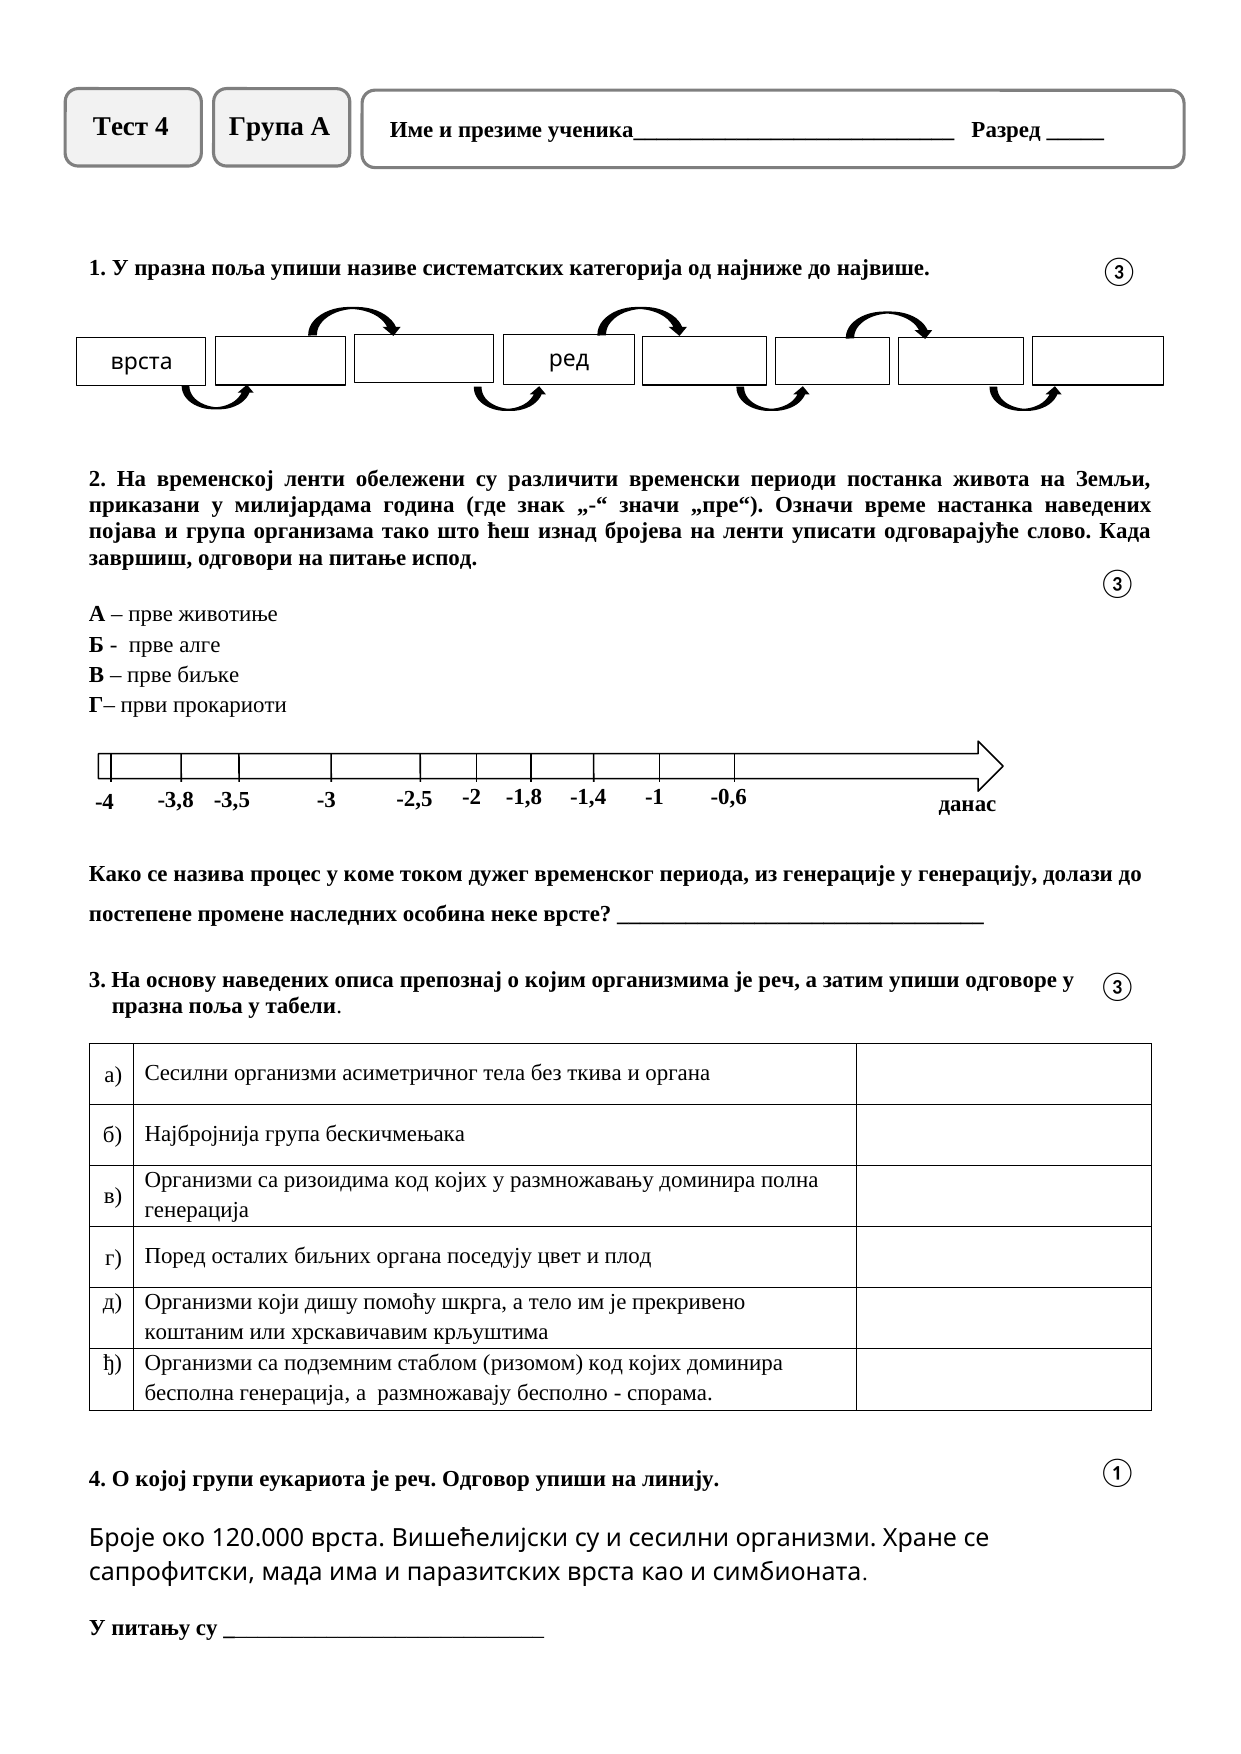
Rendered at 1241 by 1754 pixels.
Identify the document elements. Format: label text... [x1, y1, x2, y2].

table_cell б) [90, 1105, 133, 1164]
text У питању су ____________________________ [89, 1614, 1152, 1640]
table_cell Организми који дишу помоћу шкрга, а тело им је прекривено коштаним или хрскавичавим крљуштима [134, 1288, 856, 1348]
text Броје око 120.000 врста. Вишећелијски су и сесилни организми. Хране се сапрофитски, мада има и паразитских врста као и симбионата. [89, 1519, 1152, 1587]
table_cell [857, 1166, 1151, 1226]
table_cell [857, 1349, 1151, 1409]
text Б - прве алге [89, 631, 1152, 657]
table_cell Организми са подземним стаблом (ризомом) код којих доминира бесполна генерација, а размножавају бесполно - спорама. [134, 1349, 856, 1409]
table_header а) [90, 1044, 133, 1104]
text Како се назива процес у коме током дужег временског периода, из генерације у генерацију, долази до постепене промене наследних особина неке врсте? ________________________________ [89, 860, 1152, 926]
text празна поља у табели. [89, 992, 1152, 1018]
text 1. У празна поља упиши називе систематских категорија од најниже до највише. [89, 254, 1152, 280]
text В – прве биљке [89, 661, 1152, 687]
text А – прве животиње [89, 601, 1152, 627]
table_cell Организми са ризоидима код којих у размножавању доминира полна генерација [134, 1166, 856, 1226]
text 4. О којој групи еукариота је реч. Одговор упиши на линију. [89, 1465, 1152, 1491]
table_cell Поред осталих биљних органа поседују цвет и плод [134, 1227, 856, 1287]
table_cell Најбројнија група бескичмењака [134, 1105, 856, 1164]
table_cell д) [90, 1288, 133, 1348]
table_cell [857, 1288, 1151, 1348]
text 2. На временској ленти обележени су различити временски периоди постанка живота на Земљи, приказани у милијардама година (где знак „-“ значи „пре“). Означи време настанка наведених појава и група организама тако што ћеш изнад бројева на ленти уписати одговарајуће слово. Када завршиш, одговори на питање испод. [89, 465, 1152, 570]
table_cell г) [90, 1227, 133, 1287]
table_header Сесилни организми асиметричног тела без ткива и органа [134, 1044, 856, 1104]
table_cell ђ) [90, 1349, 133, 1409]
table_cell в) [90, 1166, 133, 1226]
table_header [857, 1044, 1151, 1104]
text 3. На основу наведених описа препознај о којим организмима је реч, а затим упиши одговоре у [89, 966, 1152, 992]
text Г– први прокариоти [89, 691, 1152, 717]
table_cell [857, 1227, 1151, 1287]
table_cell [857, 1105, 1151, 1164]
